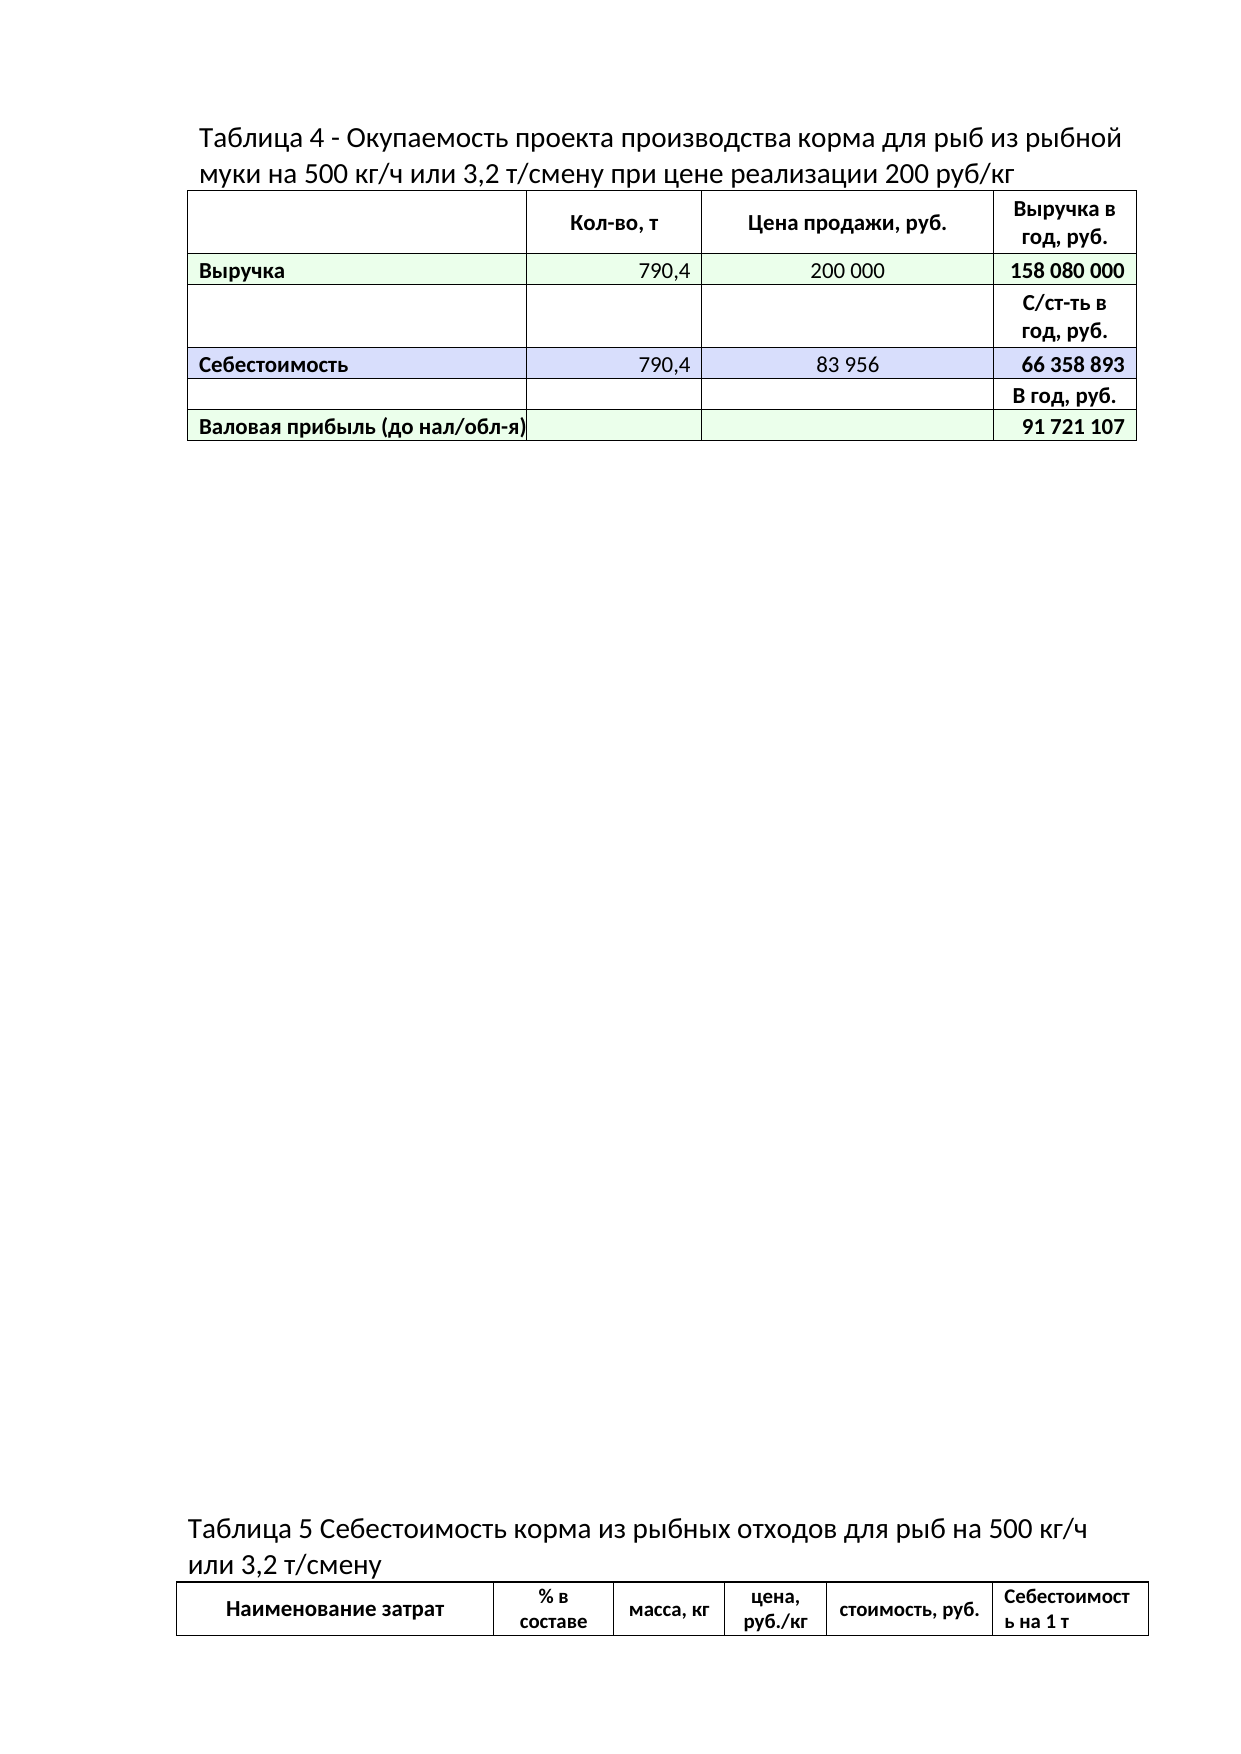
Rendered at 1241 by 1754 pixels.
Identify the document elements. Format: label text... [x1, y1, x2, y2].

table_cell % в составе [494, 1583, 613, 1634]
table_cell Наименование затрат [177, 1583, 493, 1634]
table_cell Себестоимость на 1 т [993, 1583, 1148, 1634]
table_cell стоимость, руб. [827, 1583, 992, 1634]
table_cell масса, кг [614, 1583, 724, 1634]
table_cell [176, 118, 1148, 1581]
table_cell цена, руб./кг [725, 1583, 826, 1634]
